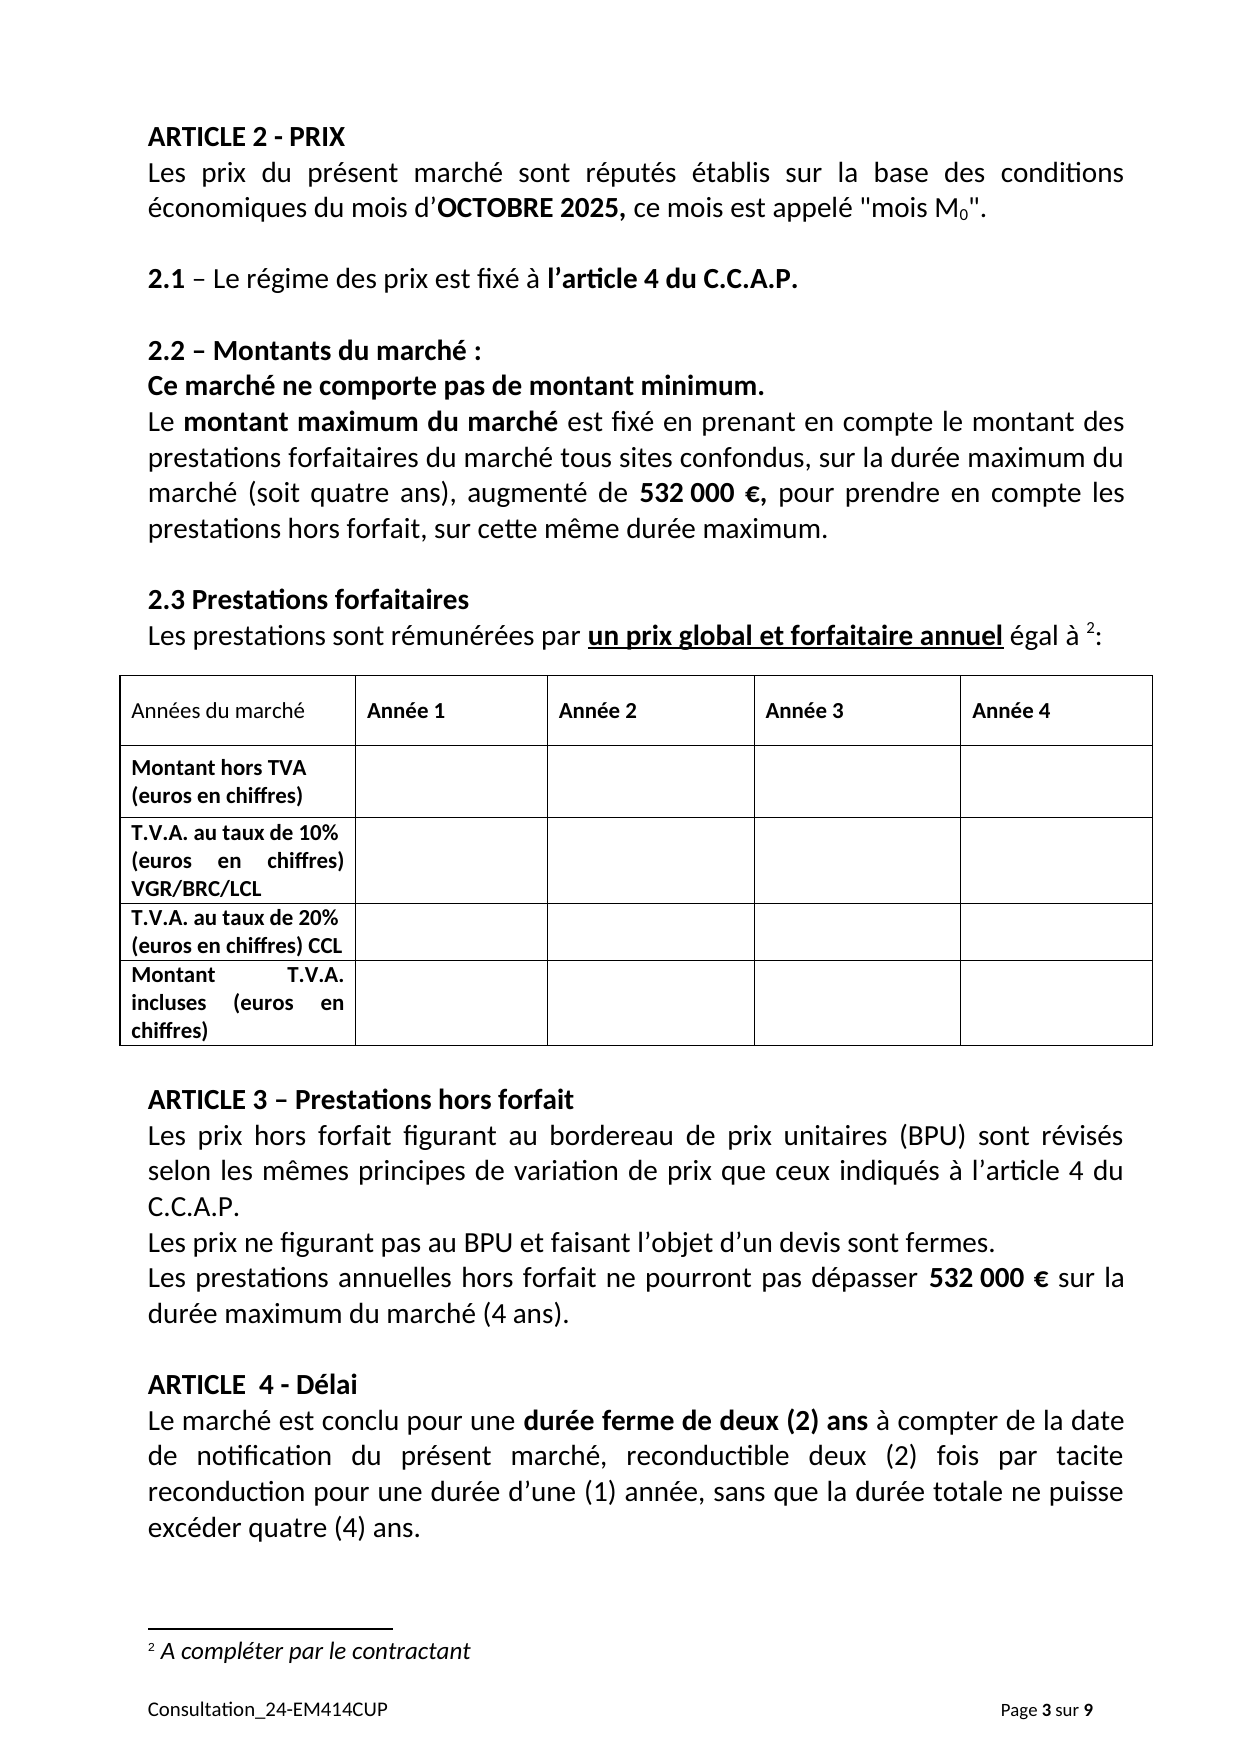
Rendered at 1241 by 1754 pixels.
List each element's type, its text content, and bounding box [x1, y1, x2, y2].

subtitle ARTICLE 4 - Délai [148, 1366, 1125, 1402]
table_cell [548, 904, 754, 959]
table_cell [356, 961, 547, 1044]
text Le montant maximum du marché est fixé en prenant en compte le montant des prestations forfaitaires du marché tous sites confondus, sur la durée maximum du marché (soit quatre ans), augmenté de 532 000 €, pour prendre en compte les prestations hors forfait, sur cette même durée maximum. [148, 403, 1125, 546]
table_header Année 1 [356, 676, 547, 744]
table_cell Montant hors TVA (euros en chiffres) [121, 746, 355, 817]
table_cell [961, 904, 1152, 959]
table_cell [755, 904, 960, 959]
text Le marché est conclu pour une durée ferme de deux (2) ans à compter de la date de notification du présent marché, reconductible deux (2) fois par tacite reconduction pour une durée d’une (1) année, sans que la durée totale ne puisse excéder quatre (4) ans. [148, 1402, 1125, 1544]
table_cell [356, 904, 547, 959]
table_cell [356, 746, 547, 817]
table_cell [755, 961, 960, 1044]
table_cell [548, 746, 754, 817]
table_header Année 2 [548, 676, 754, 744]
text Ce marché ne comporte pas de montant minimum. [148, 367, 1125, 403]
text Les prix hors forfait figurant au bordereau de prix unitaires (BPU) sont révisés selon les mêmes principes de variation de prix que ceux indiqués à l’article 4 du C.C.A.P. [148, 1117, 1125, 1224]
table_cell T.V.A. au taux de 10% (euros en chiffres) VGR/BRC/LCL [121, 818, 355, 902]
table_cell [961, 818, 1152, 902]
text Les prestations sont rémunérées par un prix global et forfaitaire annuel égal à : [148, 617, 1125, 652]
subtitle ARTICLE 2 - PRIX [148, 118, 1125, 154]
text Les prix ne figurant pas au BPU et faisant l’objet d’un devis sont fermes. [148, 1224, 1125, 1259]
text 2.2 – Montants du marché : [148, 332, 1125, 367]
table_cell [548, 818, 754, 902]
table_cell Montant T.V.A. incluses (euros en chiffres) [121, 961, 355, 1044]
text Les prix du présent marché sont réputés établis sur la base des conditions économiques du mois d’OCTOBRE 2025, ce mois est appelé "mois M0". [148, 154, 1125, 225]
table_header Année 4 [961, 676, 1152, 744]
table_cell [356, 818, 547, 902]
table_cell [548, 961, 754, 1044]
text 2.1 – Le régime des prix est fixé à l’article 4 du C.C.A.P. [148, 261, 1125, 296]
table_cell [961, 961, 1152, 1044]
table_cell [755, 818, 960, 902]
subtitle ARTICLE 3 – Prestations hors forfait [148, 1081, 1125, 1117]
table_cell [961, 746, 1152, 817]
table_header Années du marché [121, 676, 355, 744]
table_cell [755, 746, 960, 817]
text Les prestations annuelles hors forfait ne pourront pas dépasser 532 000 € sur la durée maximum du marché (4 ans). [148, 1259, 1125, 1331]
table_header Année 3 [755, 676, 960, 744]
table_cell T.V.A. au taux de 20% (euros en chiffres) CCL [121, 904, 355, 959]
text 2.3 Prestations forfaitaires [148, 581, 1125, 617]
